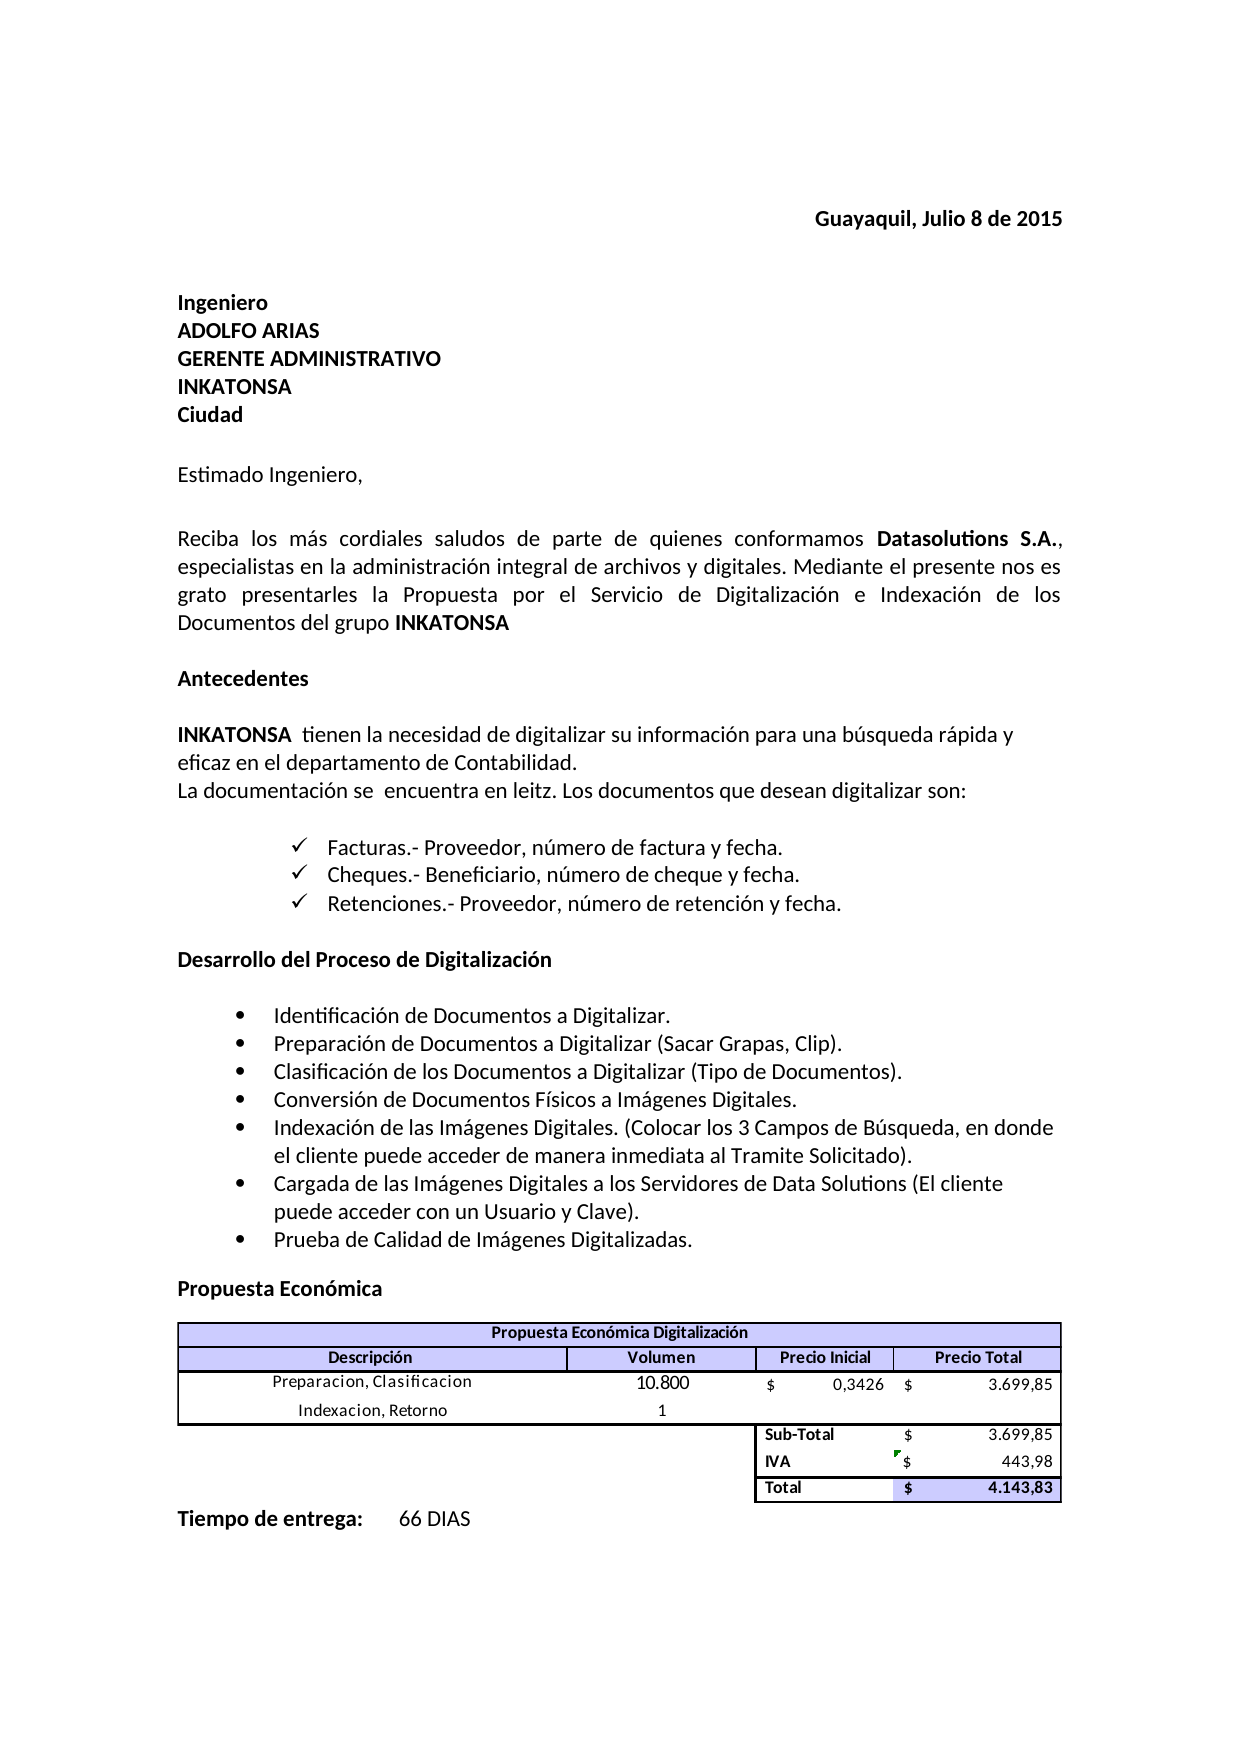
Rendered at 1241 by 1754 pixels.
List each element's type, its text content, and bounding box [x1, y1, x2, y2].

list Cheques.- Beneficiario, número de cheque y fecha. [290, 861, 1063, 889]
text Desarrollo del Proceso de Digitalización [177, 945, 1063, 973]
list Identificación de Documentos a Digitalizar. [236, 1001, 1063, 1029]
list Facturas.- Proveedor, número de factura y fecha. [290, 833, 1063, 861]
text Guayaquil, Julio 8 de 2015 [177, 204, 1063, 232]
text ADOLFO ARIAS [177, 316, 1063, 344]
list Indexación de las Imágenes Digitales. (Colocar los 3 Campos de Búsqueda, en donde el cliente puede acceder de manera inmediata al Tramite Solicitado). [236, 1113, 1063, 1169]
text Ciudad [177, 400, 1063, 428]
list Retenciones.- Proveedor, número de retención y fecha. [290, 889, 1063, 917]
text GERENTE ADMINISTRATIVO [177, 344, 1063, 372]
text INKATONSA tienen la necesidad de digitalizar su información para una búsqueda rápida y eficaz en el departamento de Contabilidad. [177, 721, 1063, 777]
text Antecedentes [177, 664, 1063, 692]
text Estimado Ingeniero, [177, 460, 1063, 488]
text La documentación se encuentra en leitz. Los documentos que desean digitalizar son: [177, 777, 1063, 804]
list Clasificación de los Documentos a Digitalizar (Tipo de Documentos). [236, 1057, 1063, 1085]
list Preparación de Documentos a Digitalizar (Sacar Grapas, Clip). [236, 1029, 1063, 1057]
list Cargada de las Imágenes Digitales a los Servidores de Data Solutions (El cliente puede acceder con un Usuario y Clave). [236, 1169, 1063, 1225]
text Reciba los más cordiales saludos de parte de quienes conformamos Datasolutions S.A., especialistas en la administración integral de archivos y digitales. Mediante el presente nos es grato presentarles la Propuesta por el Servicio de Digitalización e Indexación de los Documentos del grupo INKATONSA [177, 524, 1063, 636]
list Prueba de Calidad de Imágenes Digitalizadas. [236, 1225, 1063, 1253]
text Ingeniero [177, 288, 1063, 316]
text Tiempo de entrega: 66 DIAS [177, 1323, 1063, 1532]
text INKATONSA [177, 372, 1063, 400]
text Propuesta Económica [177, 1274, 1063, 1302]
list Conversión de Documentos Físicos a Imágenes Digitales. [236, 1085, 1063, 1113]
